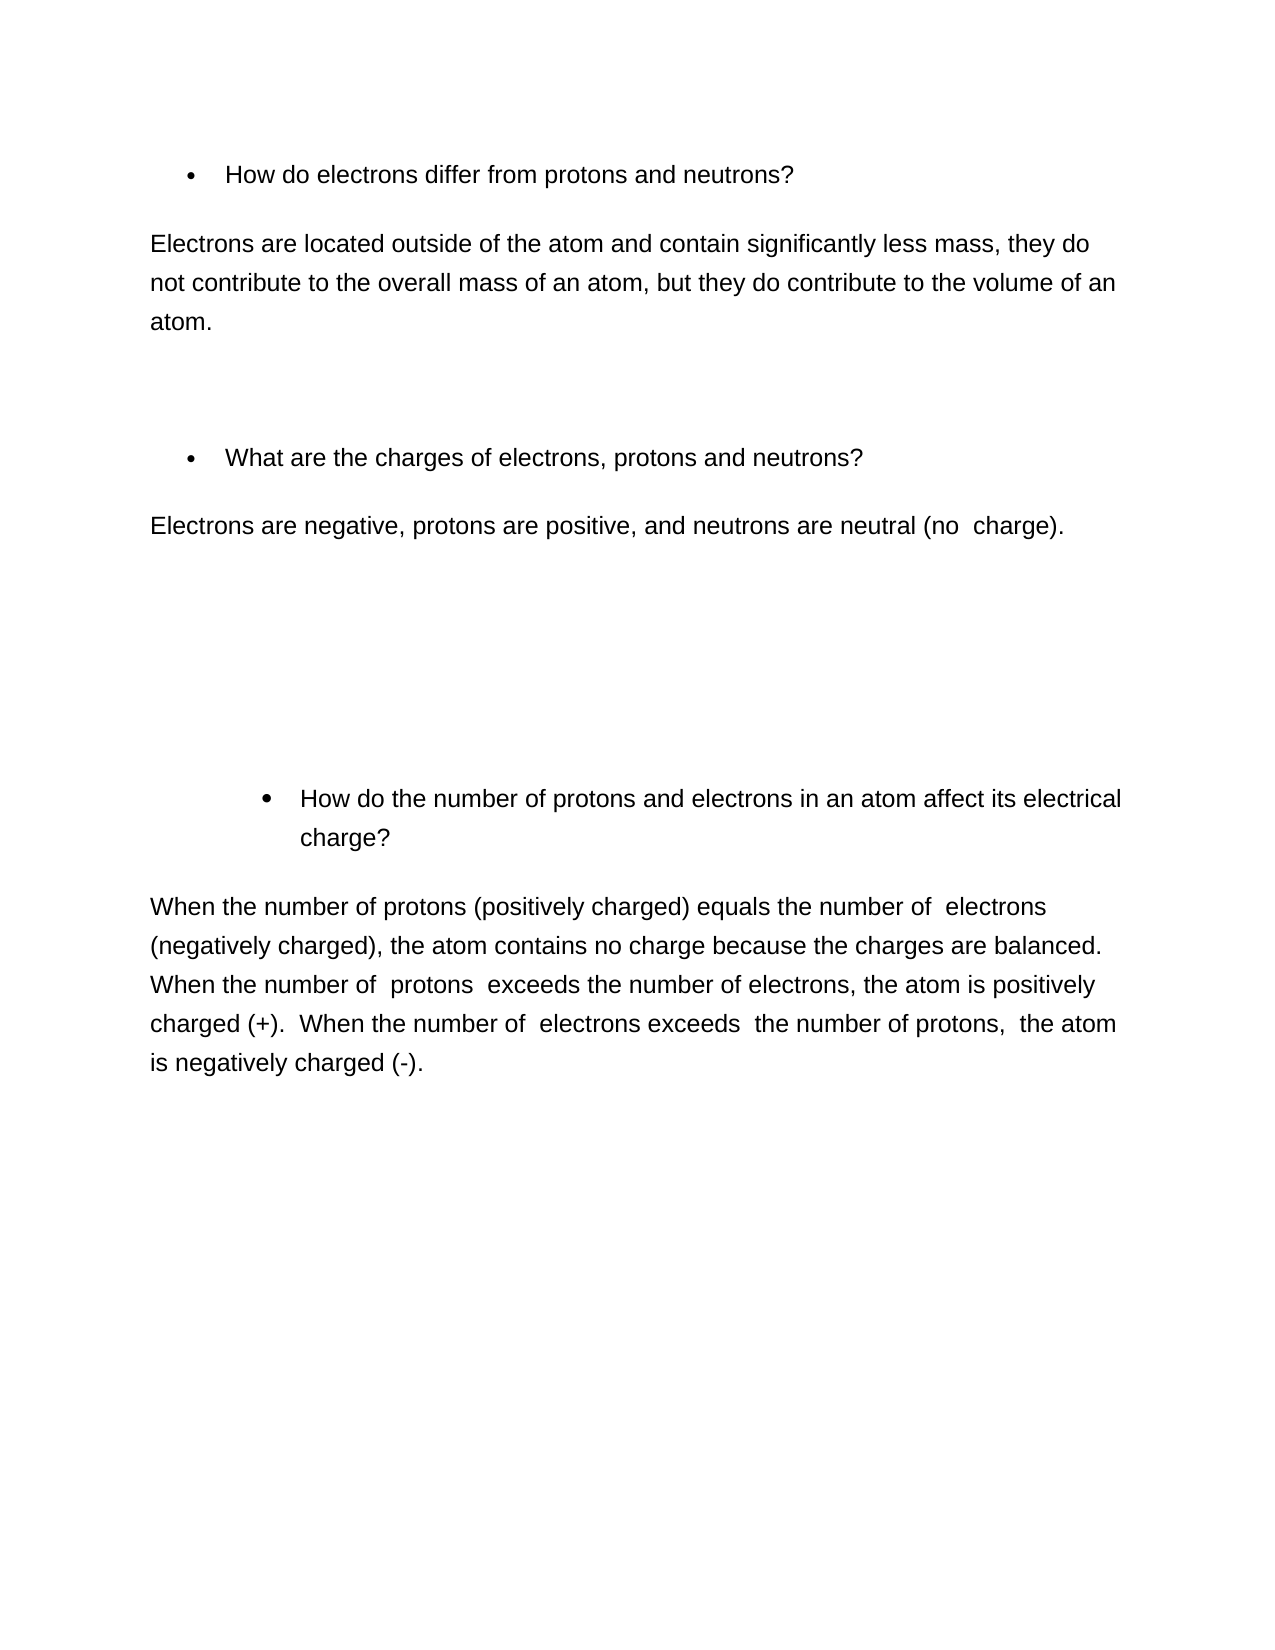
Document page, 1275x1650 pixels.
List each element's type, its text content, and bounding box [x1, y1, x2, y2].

text Electrons are negative, protons are positive, and neutrons are neutral (no charge). [150, 501, 1125, 540]
list How do the number of protons and electrons in an atom affect its electrical charge? [262, 774, 1125, 852]
text Electrons are located outside of the atom and contain significantly less mass, they do not contribute to the overall mass of an atom, but they do contribute to the volume of an atom. [150, 218, 1125, 335]
list How do electrons differ from protons and neutrons? [187, 150, 1125, 189]
text When the number of protons (positively charged) equals the number of electrons (negatively charged), the atom contains no charge because the charges are balanced. When the number of protons exceeds the number of electrons, the atom is positively charged (+). When the number of electrons exceeds the number of protons, the atom is negatively charged (-). [150, 881, 1125, 1077]
list What are the charges of electrons, protons and neutrons? [187, 433, 1125, 472]
